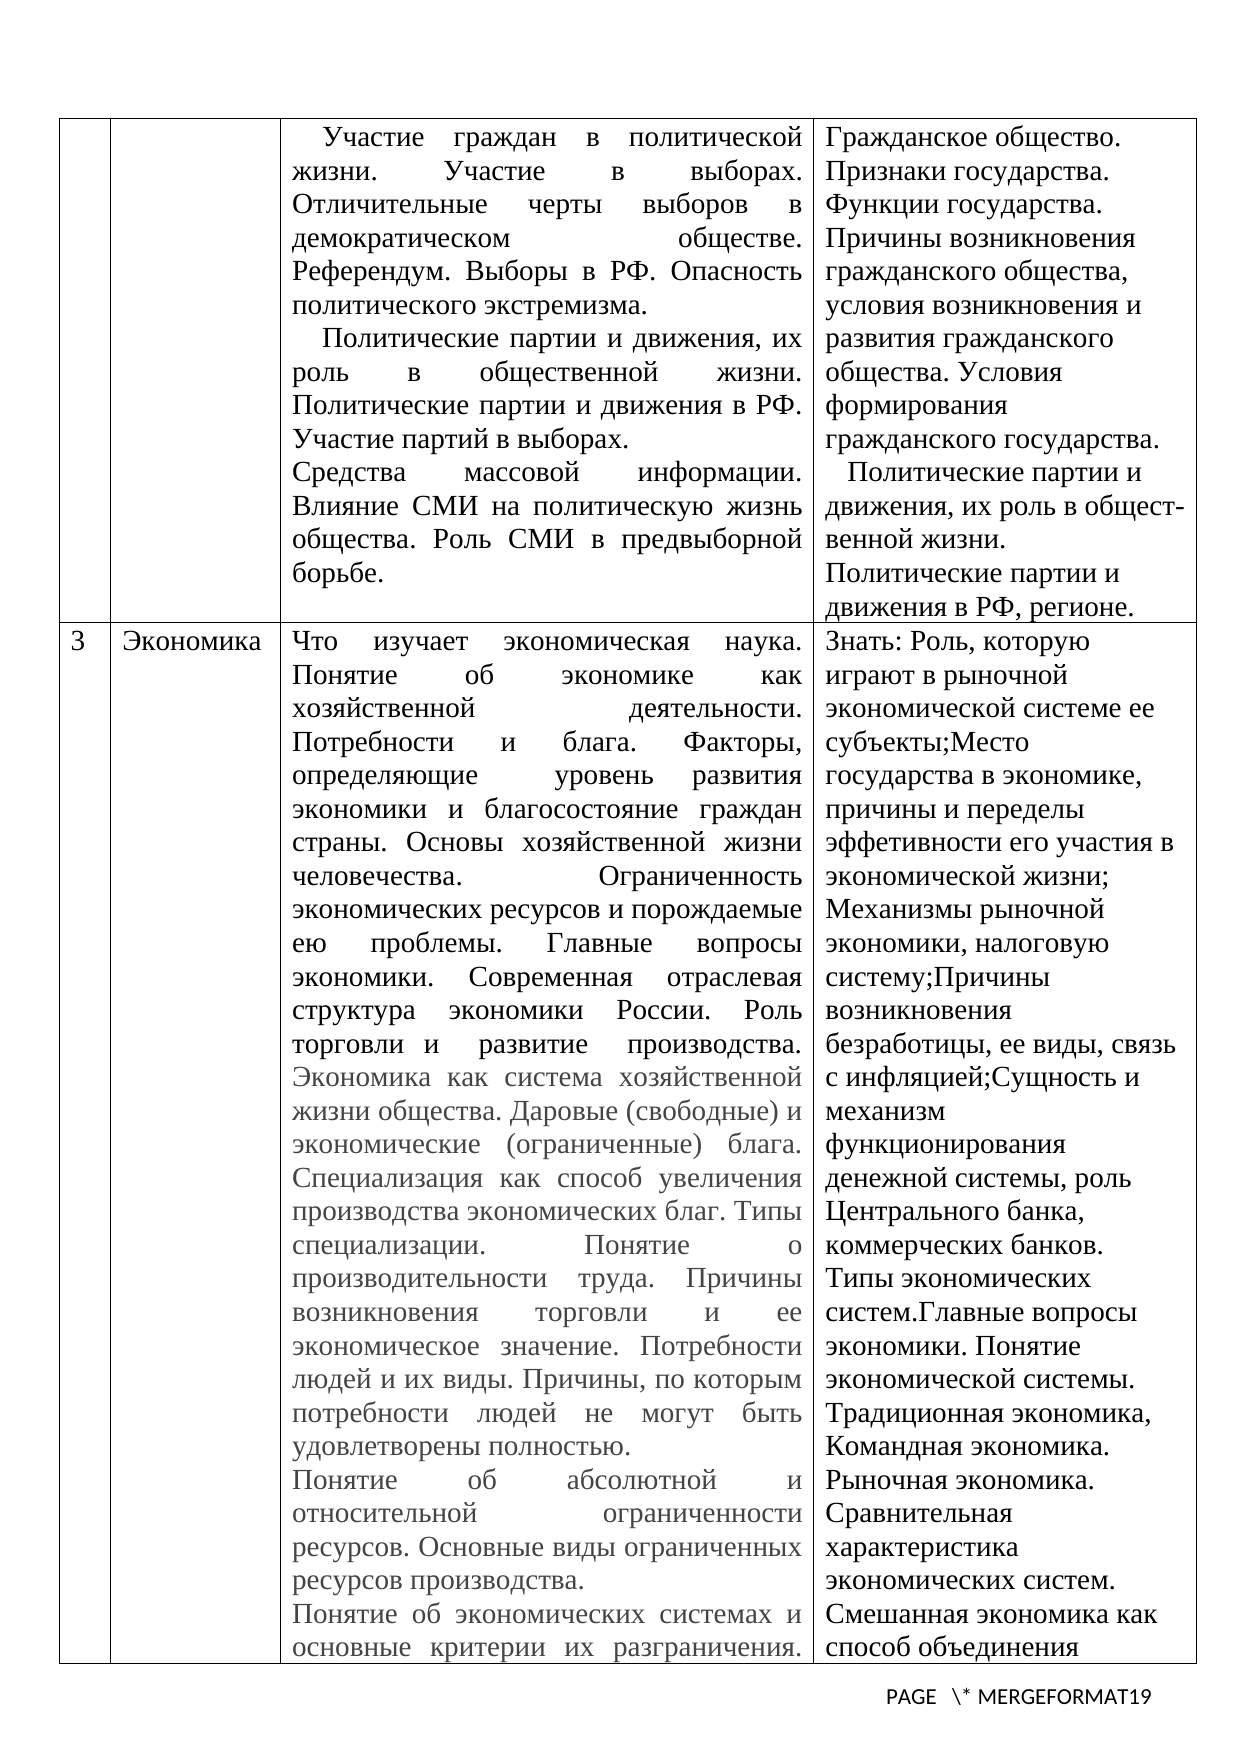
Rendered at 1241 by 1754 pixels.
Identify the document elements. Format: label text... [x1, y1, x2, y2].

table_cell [281, 623, 813, 1663]
table_cell 3 [60, 623, 110, 1663]
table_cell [814, 119, 1196, 622]
table_cell Экономика [111, 623, 280, 1663]
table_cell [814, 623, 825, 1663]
table_cell 2 [60, 119, 110, 622]
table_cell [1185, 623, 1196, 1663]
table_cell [111, 119, 280, 622]
